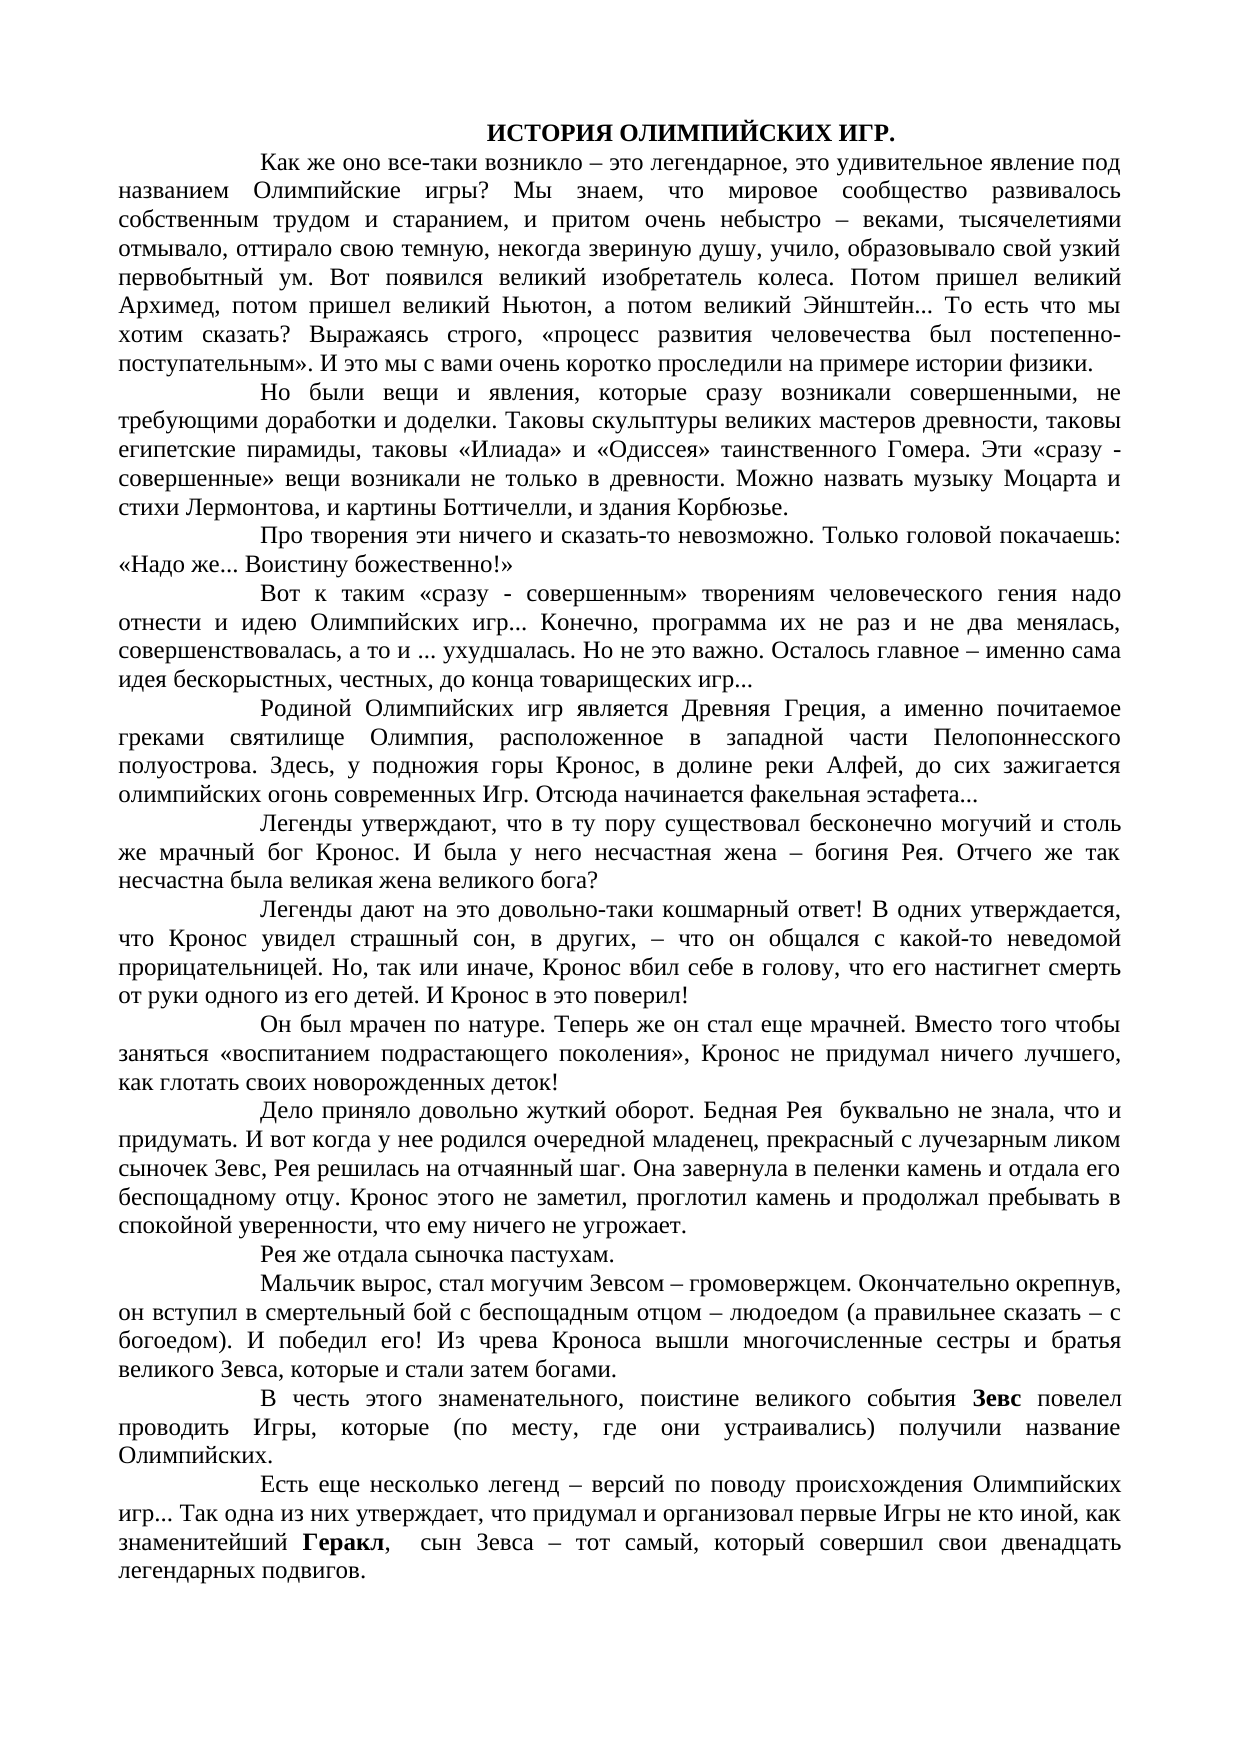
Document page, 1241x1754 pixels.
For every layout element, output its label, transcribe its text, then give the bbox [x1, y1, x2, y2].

text Он был мрачен по натуре. Теперь же он стал еще мрачней. Вместо того чтобы заняться «воспитанием подрастающего поколения», Кронос не придумал ничего лучшего, как глотать своих новорожденных деток! [118, 1009, 1122, 1096]
text Дело приняло довольно жуткий оборот. Бедная Рея буквально не знала, что и придумать. И вот когда у нее родился очередной младенец, прекрасный с лучезарным ликом сыночек Зевс, Рея решилась на отчаянный шаг. Она завернула в пеленки камень и отдала его беспощадному отцу. Кронос этого не заметил, проглотил камень и продолжал пребывать в спокойной уверенности, что ему ничего не угрожает. [118, 1096, 1122, 1239]
text В честь этого знаменательного, поистине великого события Зевс повелел проводить Игры, которые (по месту, где они устраивались) получили название Олимпийских. [118, 1383, 1122, 1469]
text Легенды дают на это довольно-таки кошмарный ответ! В одних утверждается, что Кронос увидел страшный сон, в других, – что он общался с какой-то неведомой прорицательницей. Но, так или иначе, Кронос вбил себе в голову, что его настигнет смерть от руки одного из его детей. И Кронос в это поверил! [118, 894, 1122, 1009]
text Вот к таким «сразу - совершенным» творениям человеческого гения надо отнести и идею Олимпийских игр... Конечно, программа их не раз и не два менялась, совершенствовалась, а то и ... ухудшалась. Но не это важно. Осталось главное – именно сама идея бескорыстных, честных, до конца товарищеских игр... [118, 578, 1122, 693]
text Про творения эти ничего и сказать-то невозможно. Только головой покачаешь: «Надо же... Воистину божественно!» [118, 521, 1122, 578]
text Легенды утверждают, что в ту пору существовал бесконечно могучий и столь же мрачный бог Кронос. И была у него несчастная жена – богиня Рея. Отчего же так несчастна была великая жена великого бога? [118, 808, 1122, 894]
text Родиной Олимпийских игр является Древняя Греция, а именно почитаемое греками святилище Олимпия, расположенное в западной части Пелопоннесского полуострова. Здесь, у подножия горы Кронос, в долине реки Алфей, до сих зажигается олимпийских огонь современных Игр. Отсюда начинается факельная эстафета... [118, 693, 1122, 808]
text Как же оно все-таки возникло – это легендарное, это удивительное явление под названием Олимпийские игры? Мы знаем, что мировое сообщество развивалось собственным трудом и старанием, и притом очень небыстро – веками, тысячелетиями отмывало, оттирало свою темную, некогда звериную душу, учило, образовывало свой узкий первобытный ум. Вот появился великий изобретатель колеса. Потом пришел великий Архимед, потом пришел великий Ньютон, а потом великий Эйнштейн... То есть что мы хотим сказать? Выражаясь строго, «процесс развития человечества был постепенно-поступательным». И это мы с вами очень коротко проследили на примере истории физики. [118, 147, 1122, 377]
text Есть еще несколько легенд – версий по поводу происхождения Олимпийских игр... Так одна из них утверждает, что придумал и организовал первые Игры не кто иной, как знаменитейший Геракл, сын Зевса – тот самый, который совершил свои двенадцать легендарных подвигов. [118, 1469, 1122, 1584]
text ИСТОРИЯ ОЛИМПИЙСКИХ ИГР. [118, 118, 1122, 147]
text Но были вещи и явления, которые сразу возникали совершенными, не требующими доработки и доделки. Таковы скульптуры великих мастеров древности, таковы египетские пирамиды, таковы «Илиада» и «Одиссея» таинственного Гомера. Эти «сразу - совершенные» вещи возникали не только в древности. Можно назвать музыку Моцарта и стихи Лермонтова, и картины Боттичелли, и здания Корбюзье. [118, 377, 1122, 521]
text Рея же отдала сыночка пастухам. [118, 1239, 1122, 1268]
text Мальчик вырос, стал могучим Зевсом – громовержцем. Окончательно окрепнув, он вступил в смертельный бой с беспощадным отцом – людоедом (а правильнее сказать – с богоедом). И победил его! Из чрева Кроноса вышли многочисленные сестры и братья великого Зевса, которые и стали затем богами. [118, 1268, 1122, 1383]
